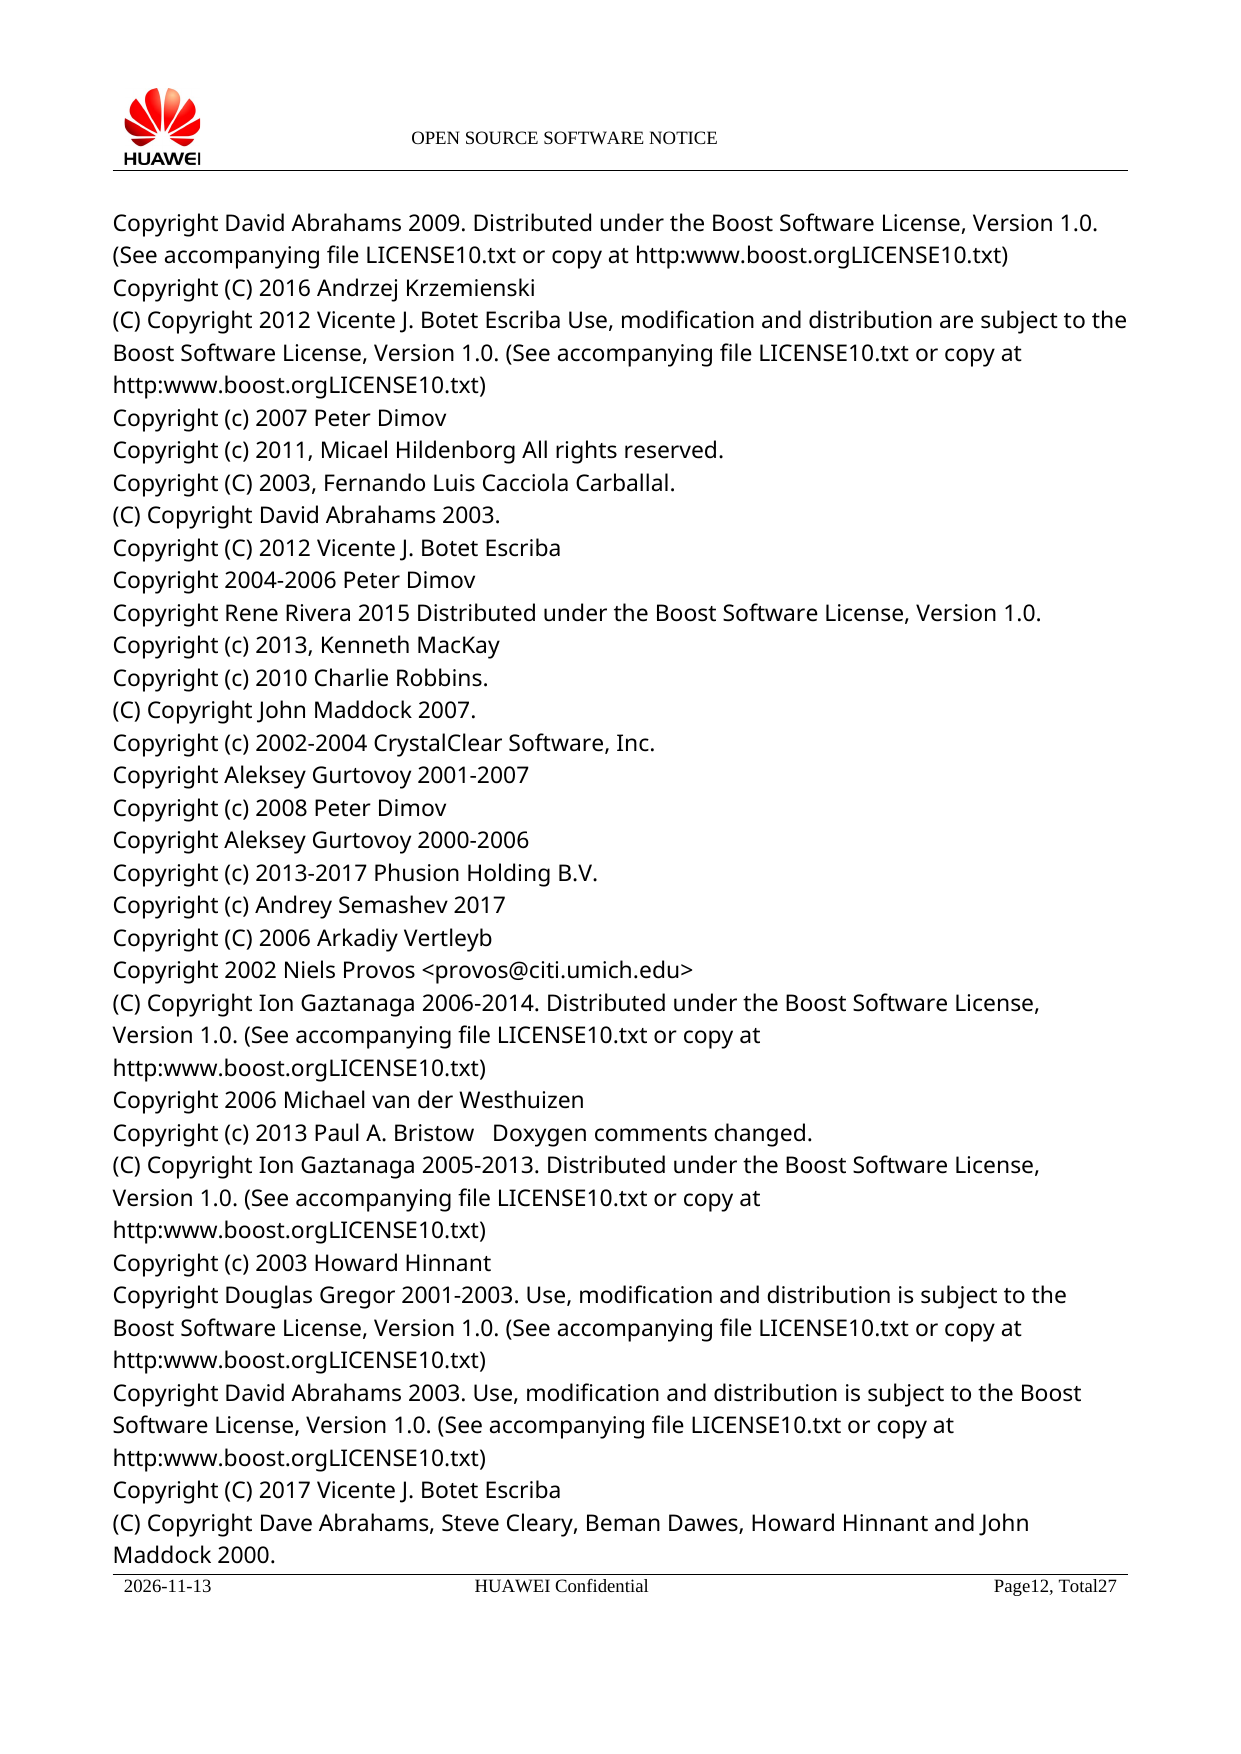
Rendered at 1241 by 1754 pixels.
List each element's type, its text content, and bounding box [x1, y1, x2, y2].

picture [124, 88, 201, 165]
